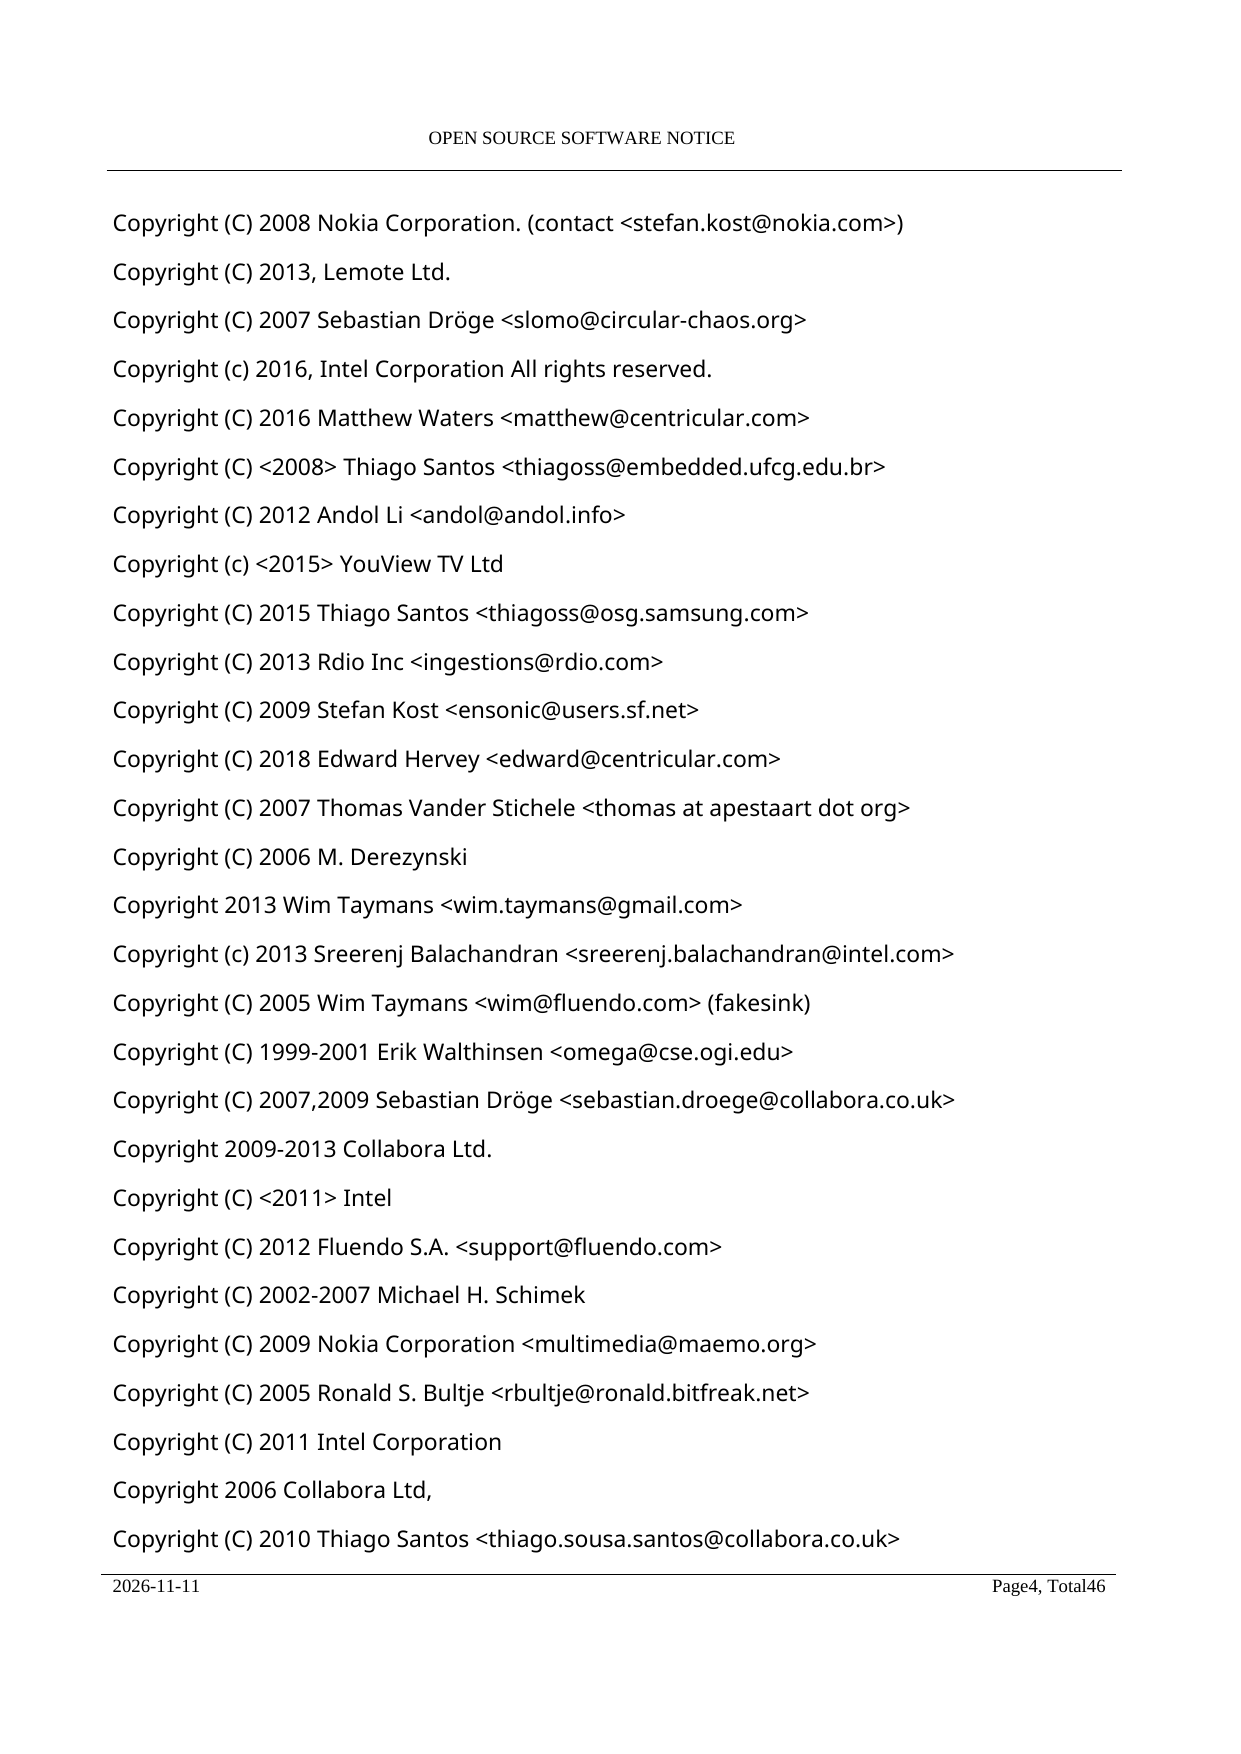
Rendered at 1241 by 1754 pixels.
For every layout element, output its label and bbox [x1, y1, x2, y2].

text [112, 206, 1128, 1555]
